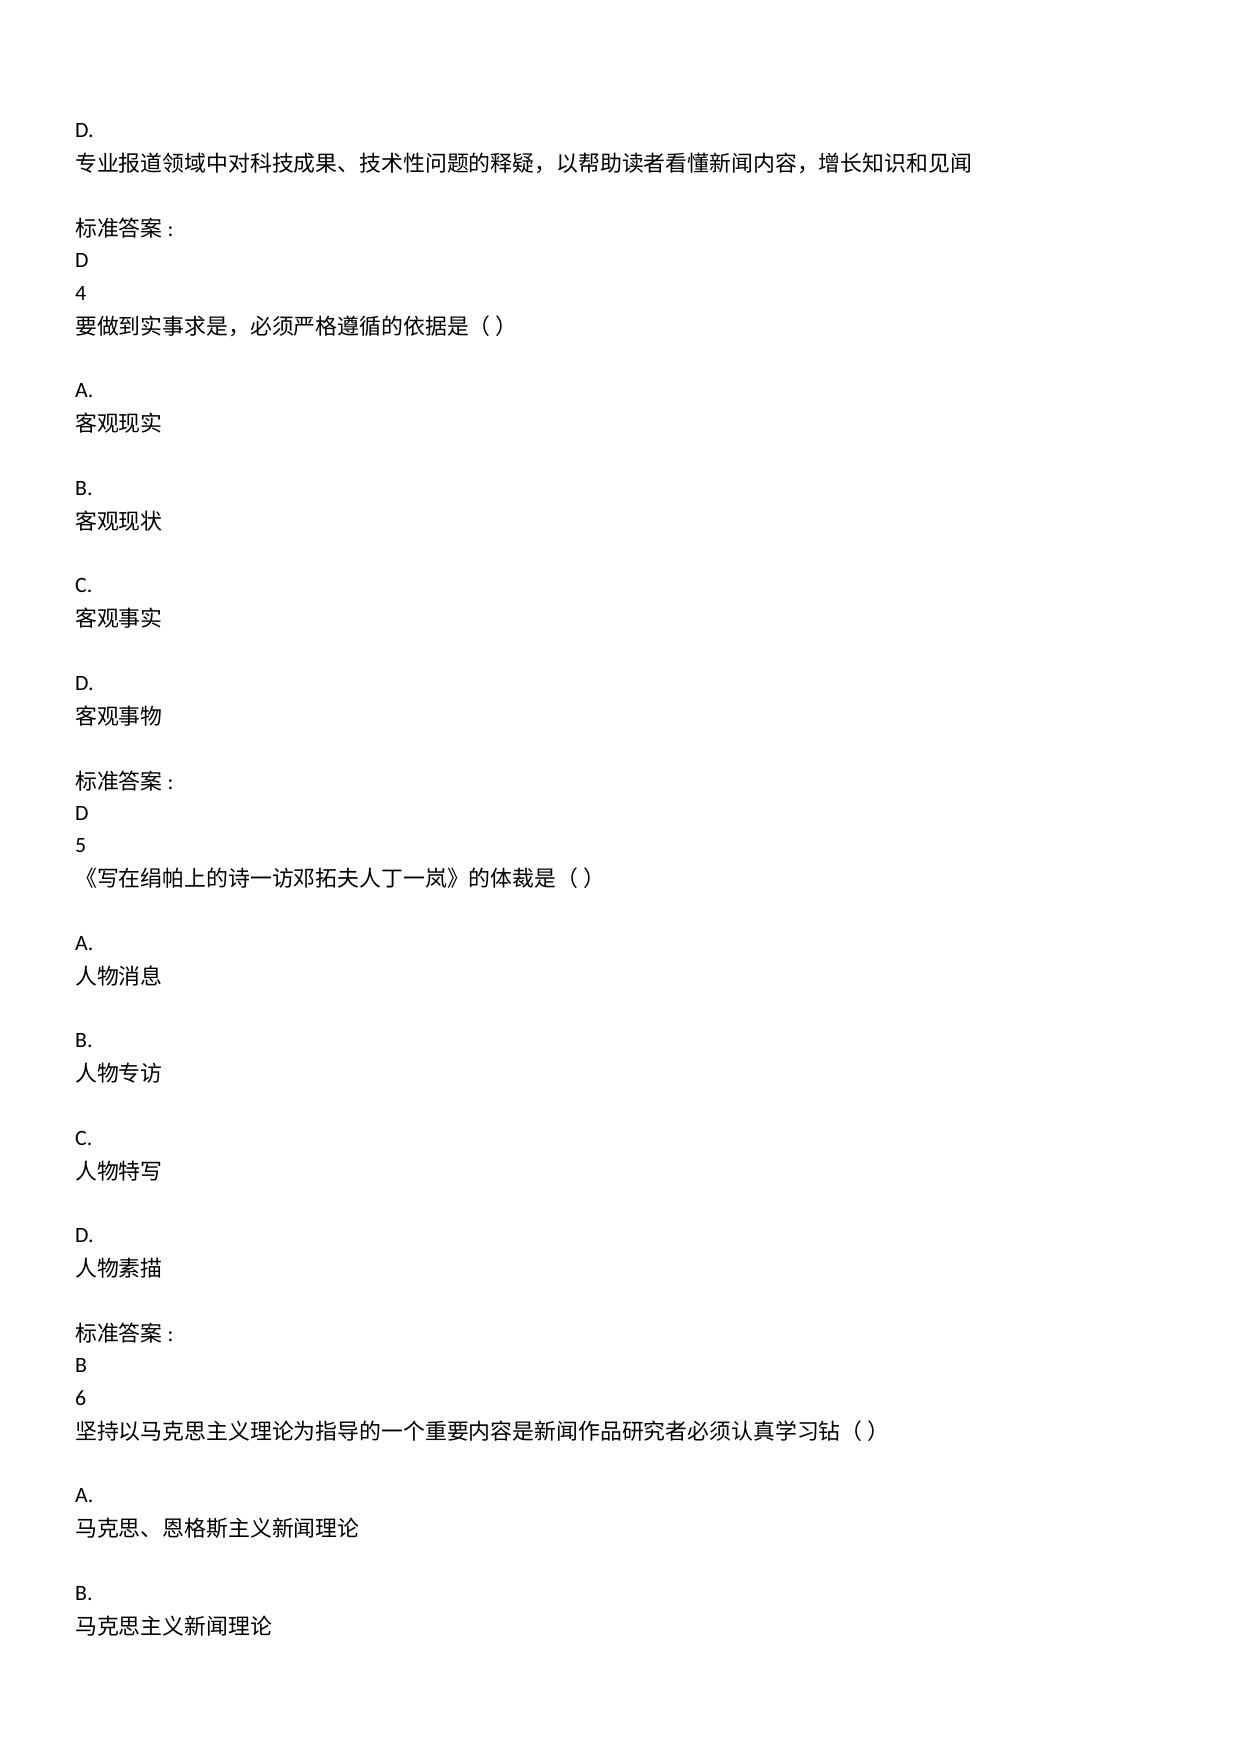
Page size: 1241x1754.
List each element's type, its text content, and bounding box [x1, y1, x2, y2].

text 人物专访 [75, 1056, 1165, 1088]
text B. [75, 471, 1165, 503]
text D. [75, 113, 1165, 146]
text 马克思、恩格斯主义新闻理论 [75, 1511, 1165, 1543]
text B. [75, 1023, 1165, 1056]
text C. [75, 568, 1165, 601]
text A. [75, 373, 1165, 406]
text 客观事实 [75, 601, 1165, 633]
text 5 [75, 828, 1165, 861]
text 坚持以马克思主义理论为指导的一个重要内容是新闻作品研究者必须认真学习钻（ ） [75, 1413, 1165, 1446]
text 客观现实 [75, 406, 1165, 438]
text 人物素描 [75, 1251, 1165, 1283]
text 标准答案 : [75, 211, 1165, 243]
text 人物特写 [75, 1153, 1165, 1186]
text D [75, 796, 1165, 828]
text B [75, 1348, 1165, 1381]
text 《写在绢帕上的诗一访邓拓夫人丁一岚》的体裁是（ ） [75, 861, 1165, 893]
text 人物消息 [75, 958, 1165, 991]
text D [75, 243, 1165, 276]
text D. [75, 666, 1165, 698]
text C. [75, 1121, 1165, 1153]
text 客观现状 [75, 503, 1165, 536]
text 标准答案 : [75, 763, 1165, 796]
text D. [75, 1218, 1165, 1251]
text A. [75, 1478, 1165, 1511]
text 要做到实事求是，必须严格遵循的依据是（ ） [75, 308, 1165, 341]
text 客观事物 [75, 698, 1165, 731]
text 标准答案 : [75, 1316, 1165, 1348]
text 马克思主义新闻理论 [75, 1608, 1165, 1641]
text 4 [75, 276, 1165, 308]
text B. [75, 1576, 1165, 1608]
text A. [75, 926, 1165, 958]
text 6 [75, 1381, 1165, 1413]
text 专业报道领域中对科技成果、技术性问题的释疑，以帮助读者看懂新闻内容，增长知识和见闻 [75, 146, 1165, 178]
